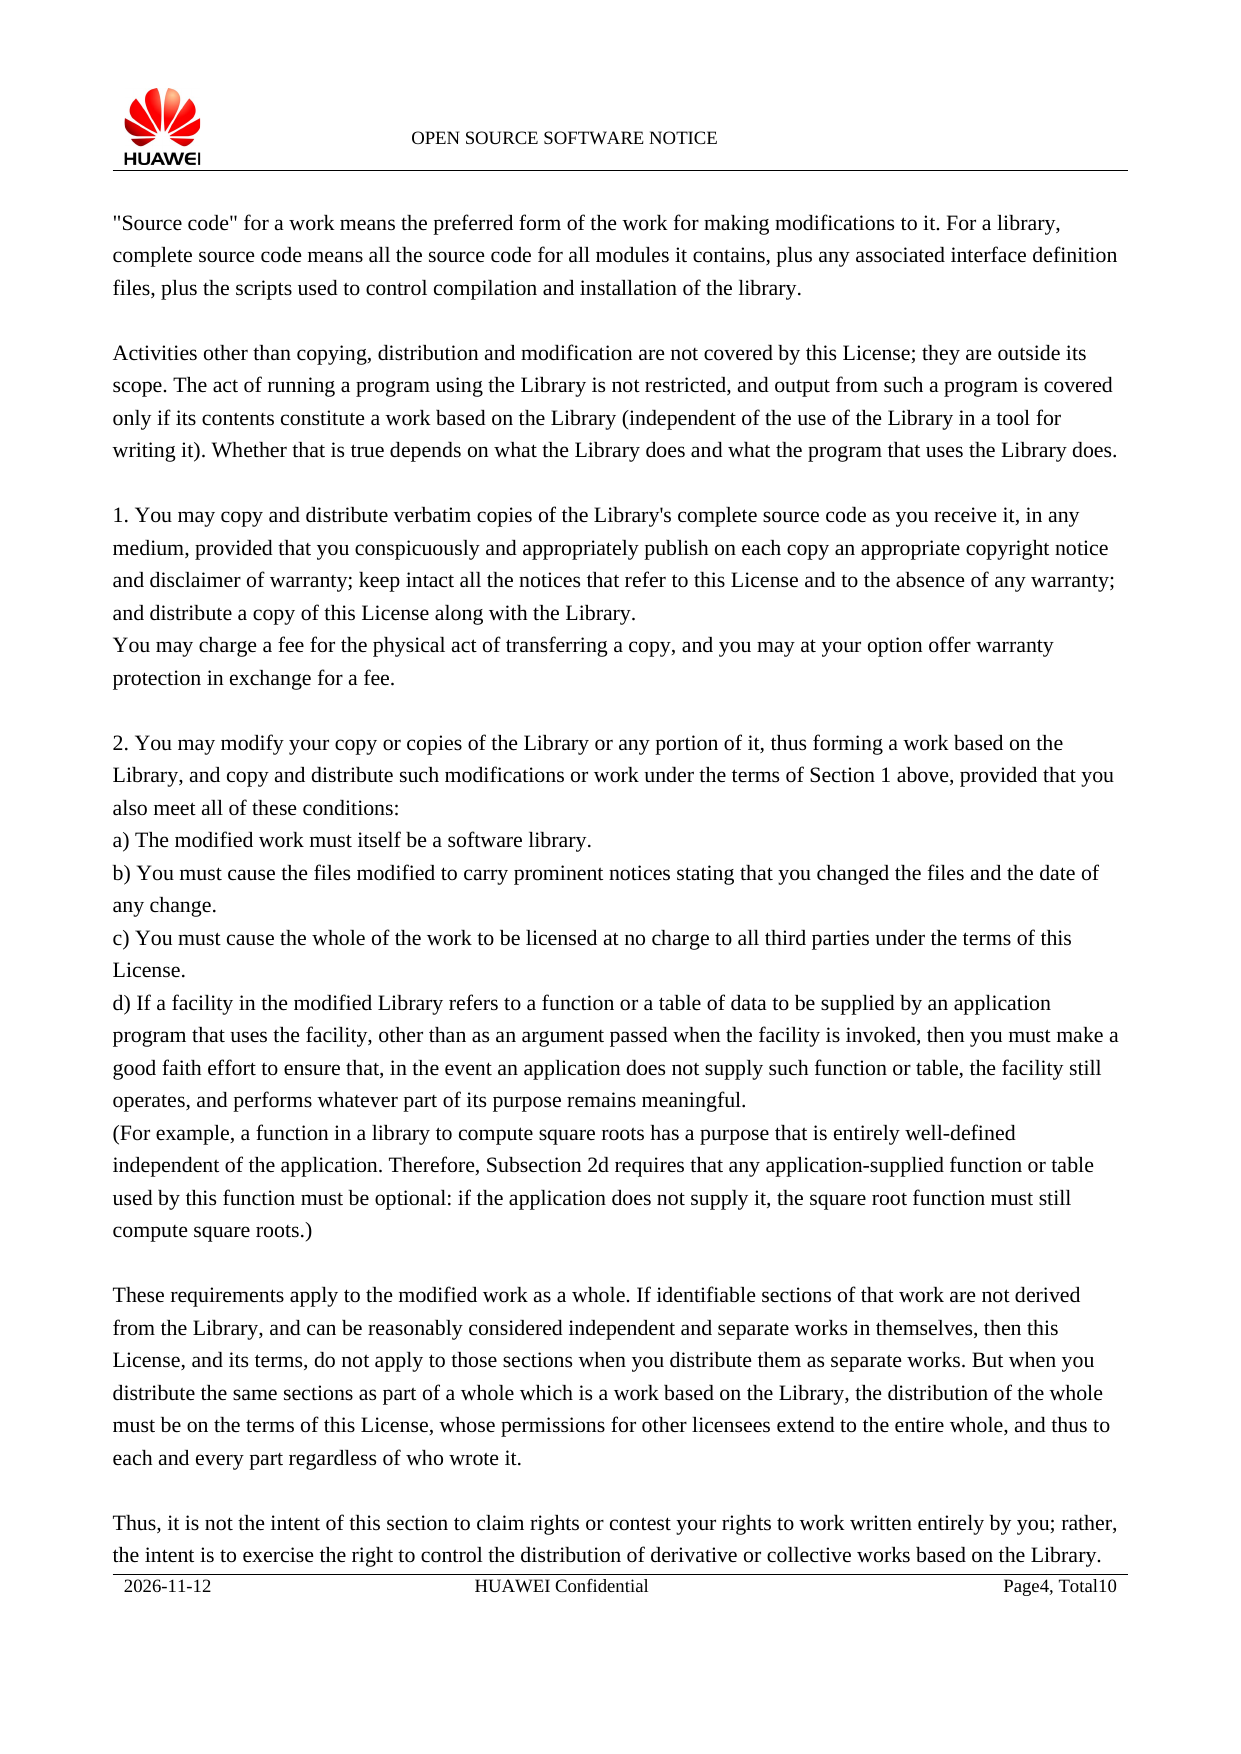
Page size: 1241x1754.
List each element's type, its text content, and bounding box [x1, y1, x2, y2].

text (For example, a function in a library to compute square roots has a purpose that is entirely well-defined independent of the application. Therefore, Subsection 2d requires that any application-supplied function or table used by this function must be optional: if the application does not supply it, the square root function must still compute square roots.) [112, 1116, 1128, 1246]
picture [124, 88, 201, 165]
text c) You must cause the whole of the work to be licensed at no charge to all third parties under the terms of this License. [112, 921, 1128, 986]
text Activities other than copying, distribution and modification are not covered by this License; they are outside its scope. The act of running a program using the Library is not restricted, and output from such a program is covered only if its contents constitute a work based on the Library (independent of the use of the Library in a tool for writing it). Whether that is true depends on what the Library does and what the program that uses the Library does. [112, 336, 1128, 466]
text 1. You may copy and distribute verbatim copies of the Library's complete source code as you receive it, in any medium, provided that you conspicuously and appropriately publish on each copy an appropriate copyright notice and disclaimer of warranty; keep intact all the notices that refer to this License and to the absence of any warranty; and distribute a copy of this License along with the Library. [112, 499, 1128, 629]
text b) You must cause the files modified to carry prominent notices stating that you changed the files and the date of any change. [112, 856, 1128, 921]
text a) The modified work must itself be a software library. [112, 824, 1128, 856]
text 2. You may modify your copy or copies of the Library or any portion of it, thus forming a work based on the Library, and copy and distribute such modifications or work under the terms of Section 1 above, provided that you also meet all of these conditions: [112, 726, 1128, 824]
text d) If a facility in the modified Library refers to a function or a table of data to be supplied by an application program that uses the facility, other than as an argument passed when the facility is invoked, then you must make a good faith effort to ensure that, in the event an application does not supply such function or table, the facility still operates, and performs whatever part of its purpose remains meaningful. [112, 986, 1128, 1116]
text You may charge a fee for the physical act of transferring a copy, and you may at your option offer warranty protection in exchange for a fee. [112, 629, 1128, 694]
text Thus, it is not the intent of this section to claim rights or contest your rights to work written entirely by you; rather, the intent is to exercise the right to control the distribution of derivative or collective works based on the Library. [112, 1506, 1128, 1571]
text "Source code" for a work means the preferred form of the work for making modifications to it. For a library, complete source code means all the source code for all modules it contains, plus any associated interface definition files, plus the scripts used to control compilation and installation of the library. [112, 206, 1128, 304]
text These requirements apply to the modified work as a whole. If identifiable sections of that work are not derived from the Library, and can be reasonably considered independent and separate works in themselves, then this License, and its terms, do not apply to those sections when you distribute them as separate works. But when you distribute the same sections as part of a whole which is a work based on the Library, the distribution of the whole must be on the terms of this License, whose permissions for other licensees extend to the entire whole, and thus to each and every part regardless of who wrote it. [112, 1279, 1128, 1474]
